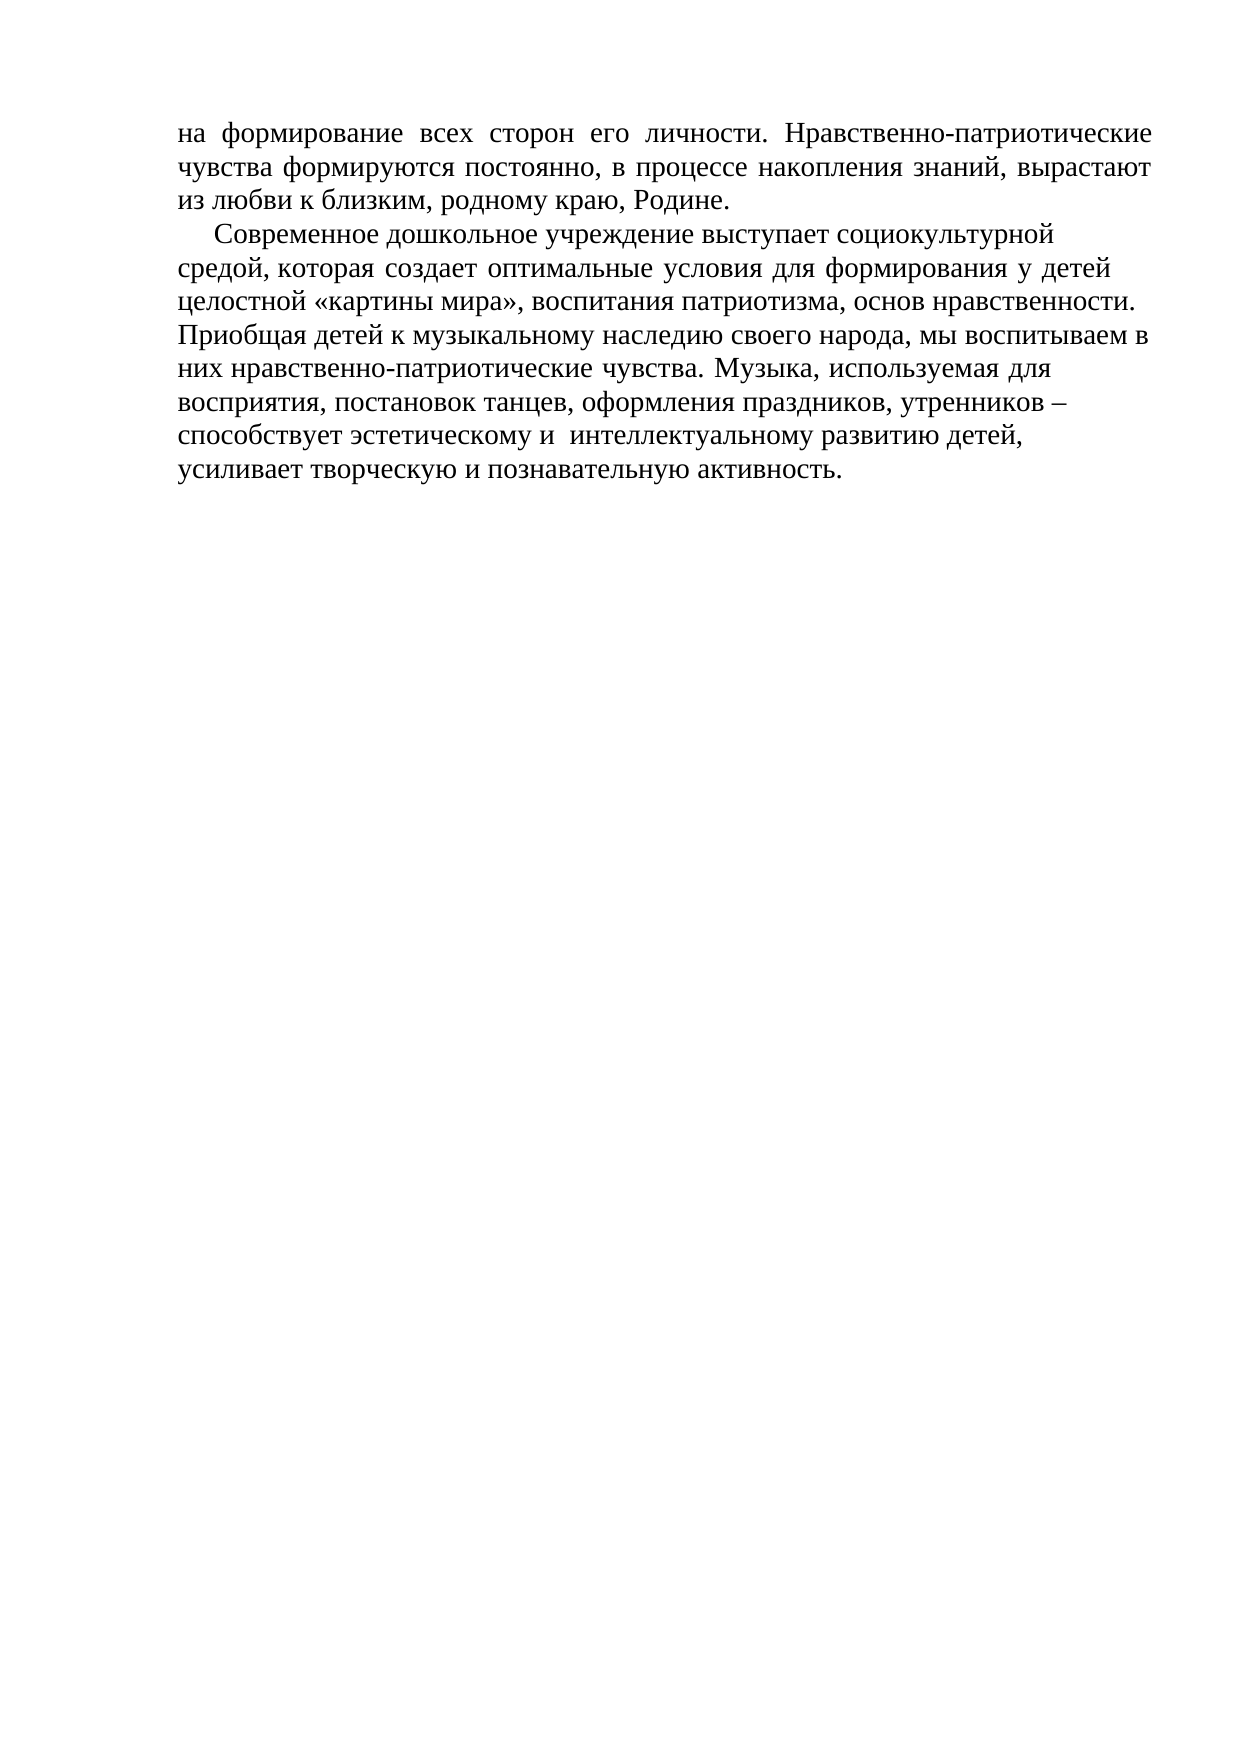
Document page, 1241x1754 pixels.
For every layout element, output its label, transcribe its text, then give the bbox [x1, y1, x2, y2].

text Современное дошкольное учреждение выступает социокультурной средой, которая создает оптимальные условия для формирования у детей целостной «картины мира», воспитания патриотизма, основ нравственности. Приобщая детей к музыкальному наследию своего народа, мы воспитываем в них нравственно-патриотические чувства. Музыка, используемая для восприятия, постановок танцев, оформления праздников, утренников – способствует эстетическому и интеллектуальному развитию детей, усиливает творческую и познавательную активность. [177, 216, 1152, 484]
text на формирование всех сторон его личности. Нравственно-патриотические чувства формируются постоянно, в процессе накопления знаний, вырастают из любви к близким, родному краю, Родине. [177, 115, 1152, 216]
